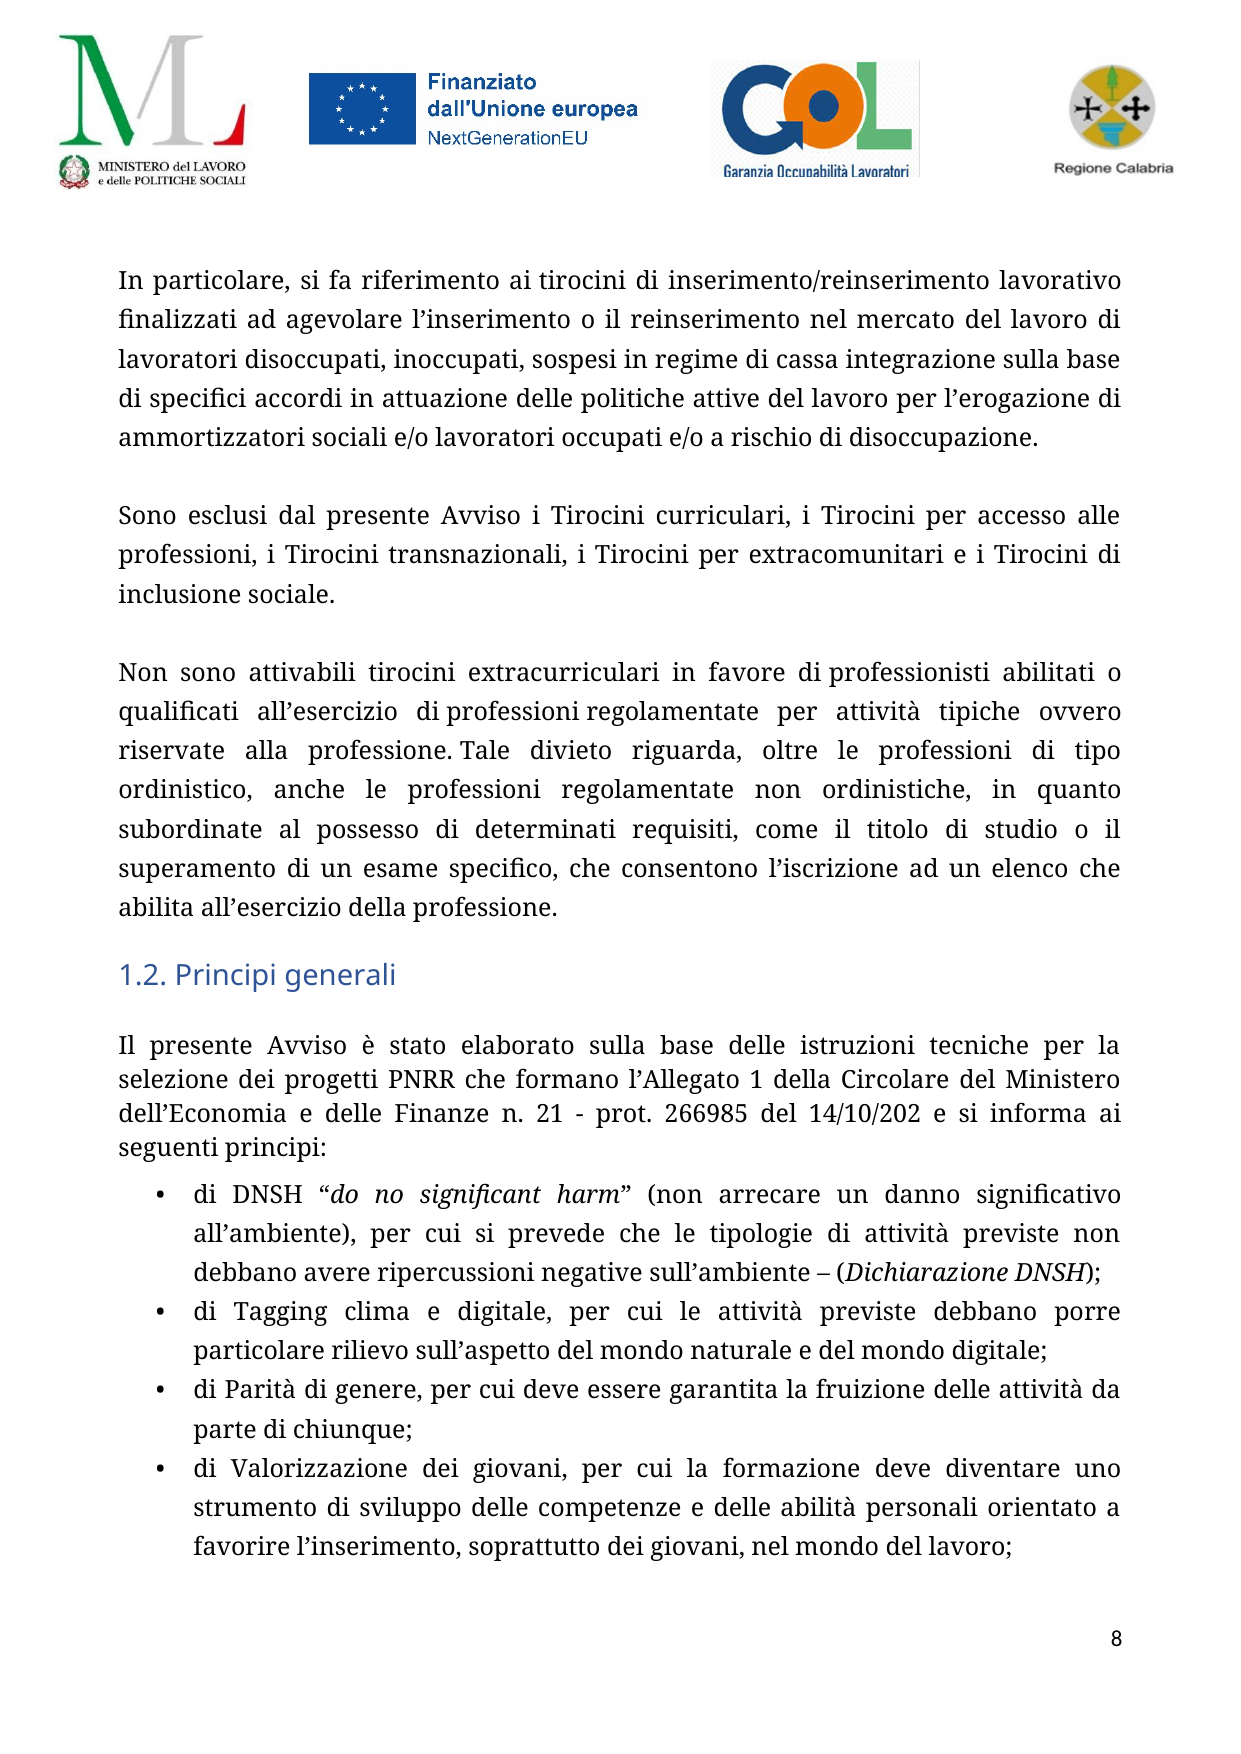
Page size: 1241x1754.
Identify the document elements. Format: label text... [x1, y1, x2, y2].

list di Valorizzazione dei giovani, per cui la formazione deve diventare uno strumento di sviluppo delle competenze e delle abilità personali orientato a favorire l’inserimento, soprattutto dei giovani, nel mondo del lavoro; [156, 1450, 1122, 1563]
subtitle 1.2. Principi generali [118, 954, 1122, 993]
picture [710, 60, 920, 177]
picture [1043, 55, 1184, 187]
list di Parità di genere, per cui deve essere garantita la fruizione delle attività da parte di chiunque; [156, 1372, 1122, 1445]
picture [295, 66, 671, 148]
list di DNSH “do no significant harm” (non arrecare un danno significativo all’ambiente), per cui si prevede che le tipologie di attività previste non debbano avere ripercussioni negative sull’ambiente – (Dichiarazione DNSH); [156, 1176, 1122, 1289]
text In particolare, si fa riferimento ai tirocini di inserimento/reinserimento lavorativo finalizzati ad agevolare l’inserimento o il reinserimento nel mercato del lavoro di lavoratori disoccupati, inoccupati, sospesi in regime di cassa integrazione sulla base di specifici accordi in attuazione delle politiche attive del lavoro per l’erogazione di ammortizzatori sociali e/o lavoratori occupati e/o a rischio di disoccupazione. [118, 263, 1122, 454]
text Non sono attivabili tirocini extracurriculari in favore di professionisti abilitati o qualificati all’esercizio di professioni regolamentate per attività tipiche ovvero riservate alla professione. Tale divieto riguarda, oltre le professioni di tipo ordinistico, anche le professioni regolamentate non ordinistiche, in quanto subordinate al possesso di determinati requisiti, come il titolo di studio o il superamento di un esame specifico, che consentono l’iscrizione ad un elenco che abilita all’esercizio della professione. [118, 655, 1122, 924]
text Sono esclusi dal presente Avviso i Tirocini curriculari, i Tirocini per accesso alle professioni, i Tirocini transnazionali, i Tirocini per extracomunitari e i Tirocini di inclusione sociale. [118, 498, 1122, 610]
picture [33, 33, 272, 190]
text Il presente Avviso è stato elaborato sulla base delle istruzioni tecniche per la selezione dei progetti PNRR che formano l’Allegato 1 della Circolare del Ministero dell’Economia e delle Finanze n. 21 - prot. 266985 del 14/10/202 e si informa ai seguenti principi: [118, 1027, 1122, 1164]
list di Tagging clima e digitale, per cui le attività previste debbano porre particolare rilievo sull’aspetto del mondo naturale e del mondo digitale; [156, 1294, 1122, 1367]
